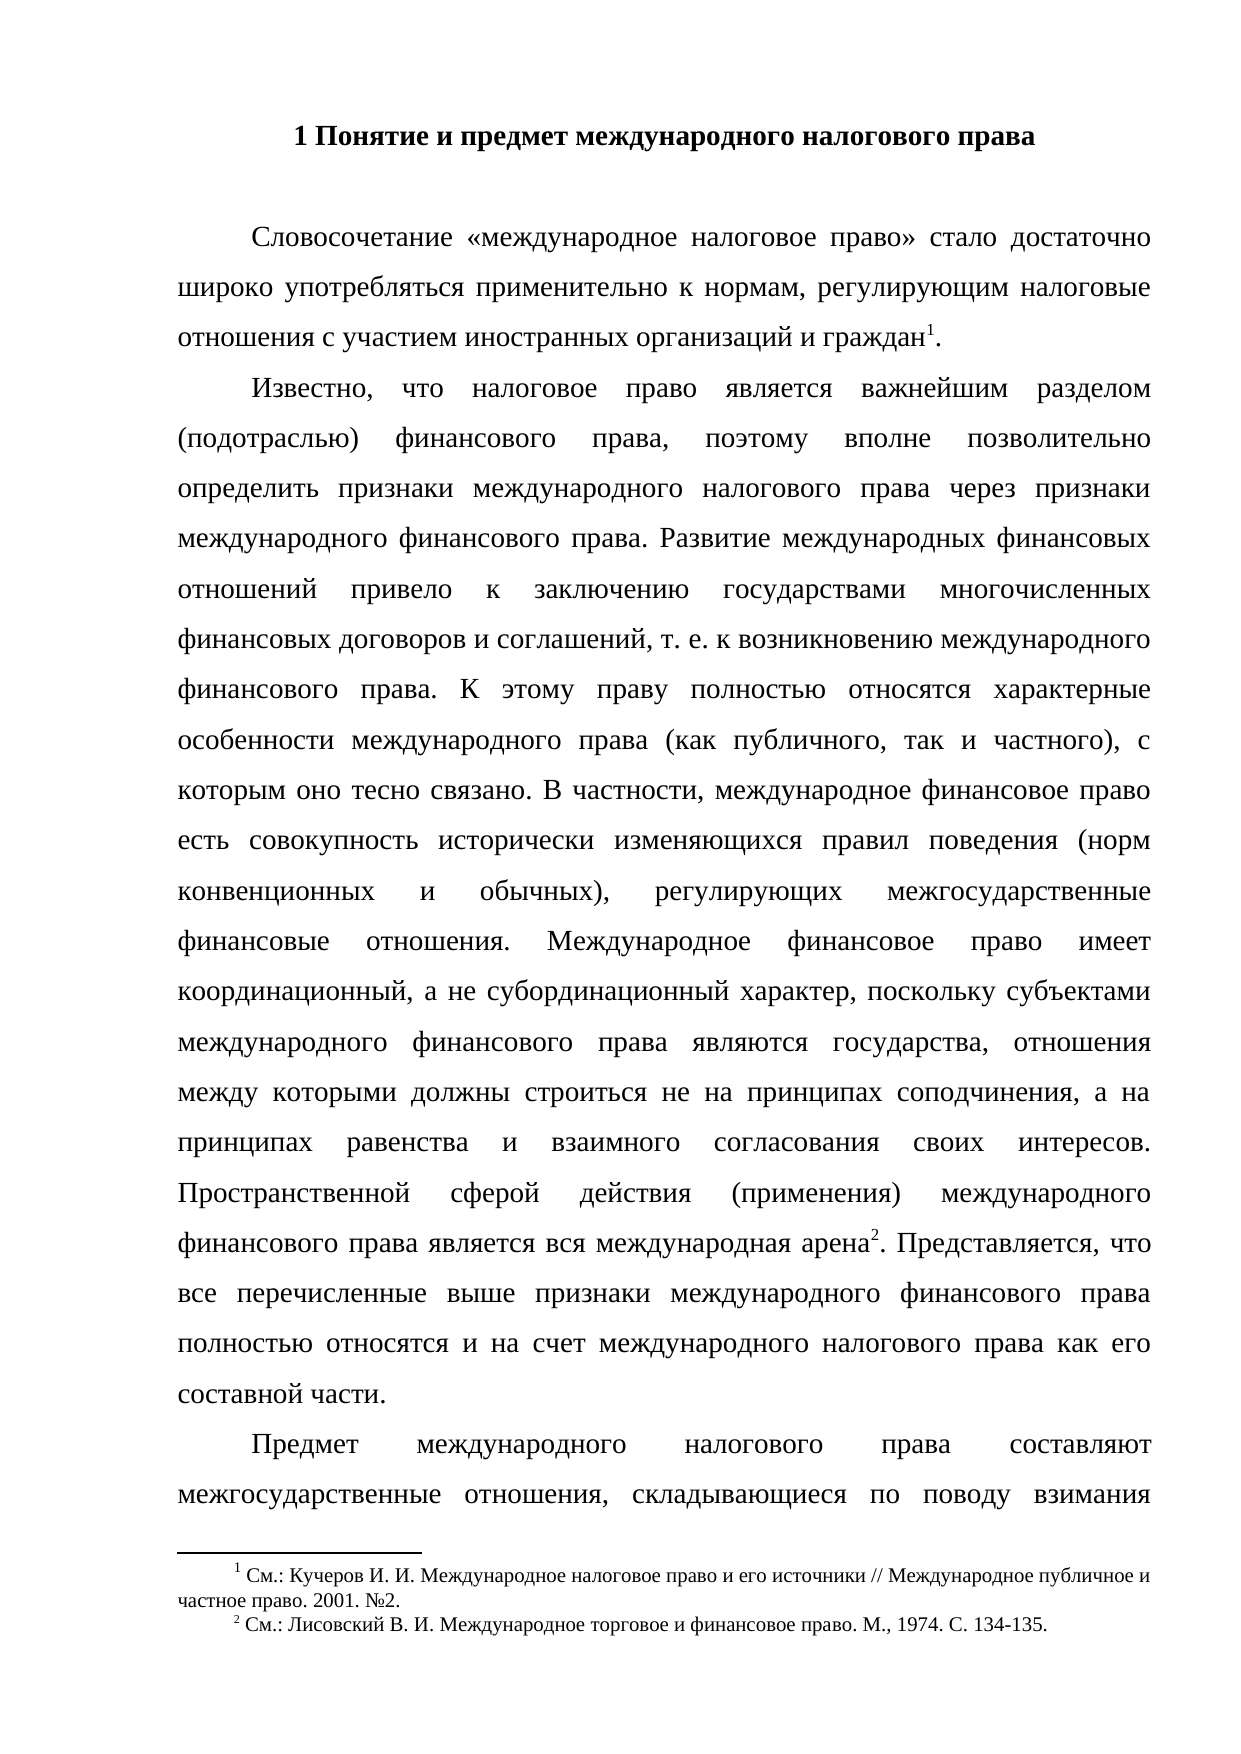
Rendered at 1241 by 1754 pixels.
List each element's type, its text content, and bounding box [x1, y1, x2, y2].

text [177, 1426, 1152, 1510]
text Словосочетание «международное налоговое право» стало достаточно широко употребляться применительно к нормам, регулирующим налоговые отношения с участием иностранных организаций и граждан. [177, 219, 1152, 353]
text Известно, что налоговое право является важнейшим разделом (подотраслью) финансового права, поэтому вполне позволительно определить признаки международного налогового права через признаки международного финансового права. Развитие международных финансовых отношений привело к заключению государствами многочисленных финансовых договоров и соглашений, т. е. к возникновению международного финансового права. К этому праву полностью относятся характерные особенности международного права (как публичного, так и частного), с которым оно тесно связано. В частности, международное финансовое право есть совокупность исторически изменяющихся правил поведения (норм конвенционных и обычных), регулирующих межгосударственные финансовые отношения. Международное финансовое право имеет координационный, а не субординационный характер, поскольку субъектами международного финансового права являются государства, отношения между которыми должны строиться не на принципах соподчинения, а на принципах равенства и взаимного согласования своих интересов. Пространственной сферой действия (применения) международного финансового права является вся международная арена. Представляется, что все перечисленные выше признаки международного финансового права полностью относятся и на счет международного налогового права как его составной части. [177, 370, 1152, 1409]
text 1 Понятие и предмет международного налогового права [177, 118, 1152, 152]
